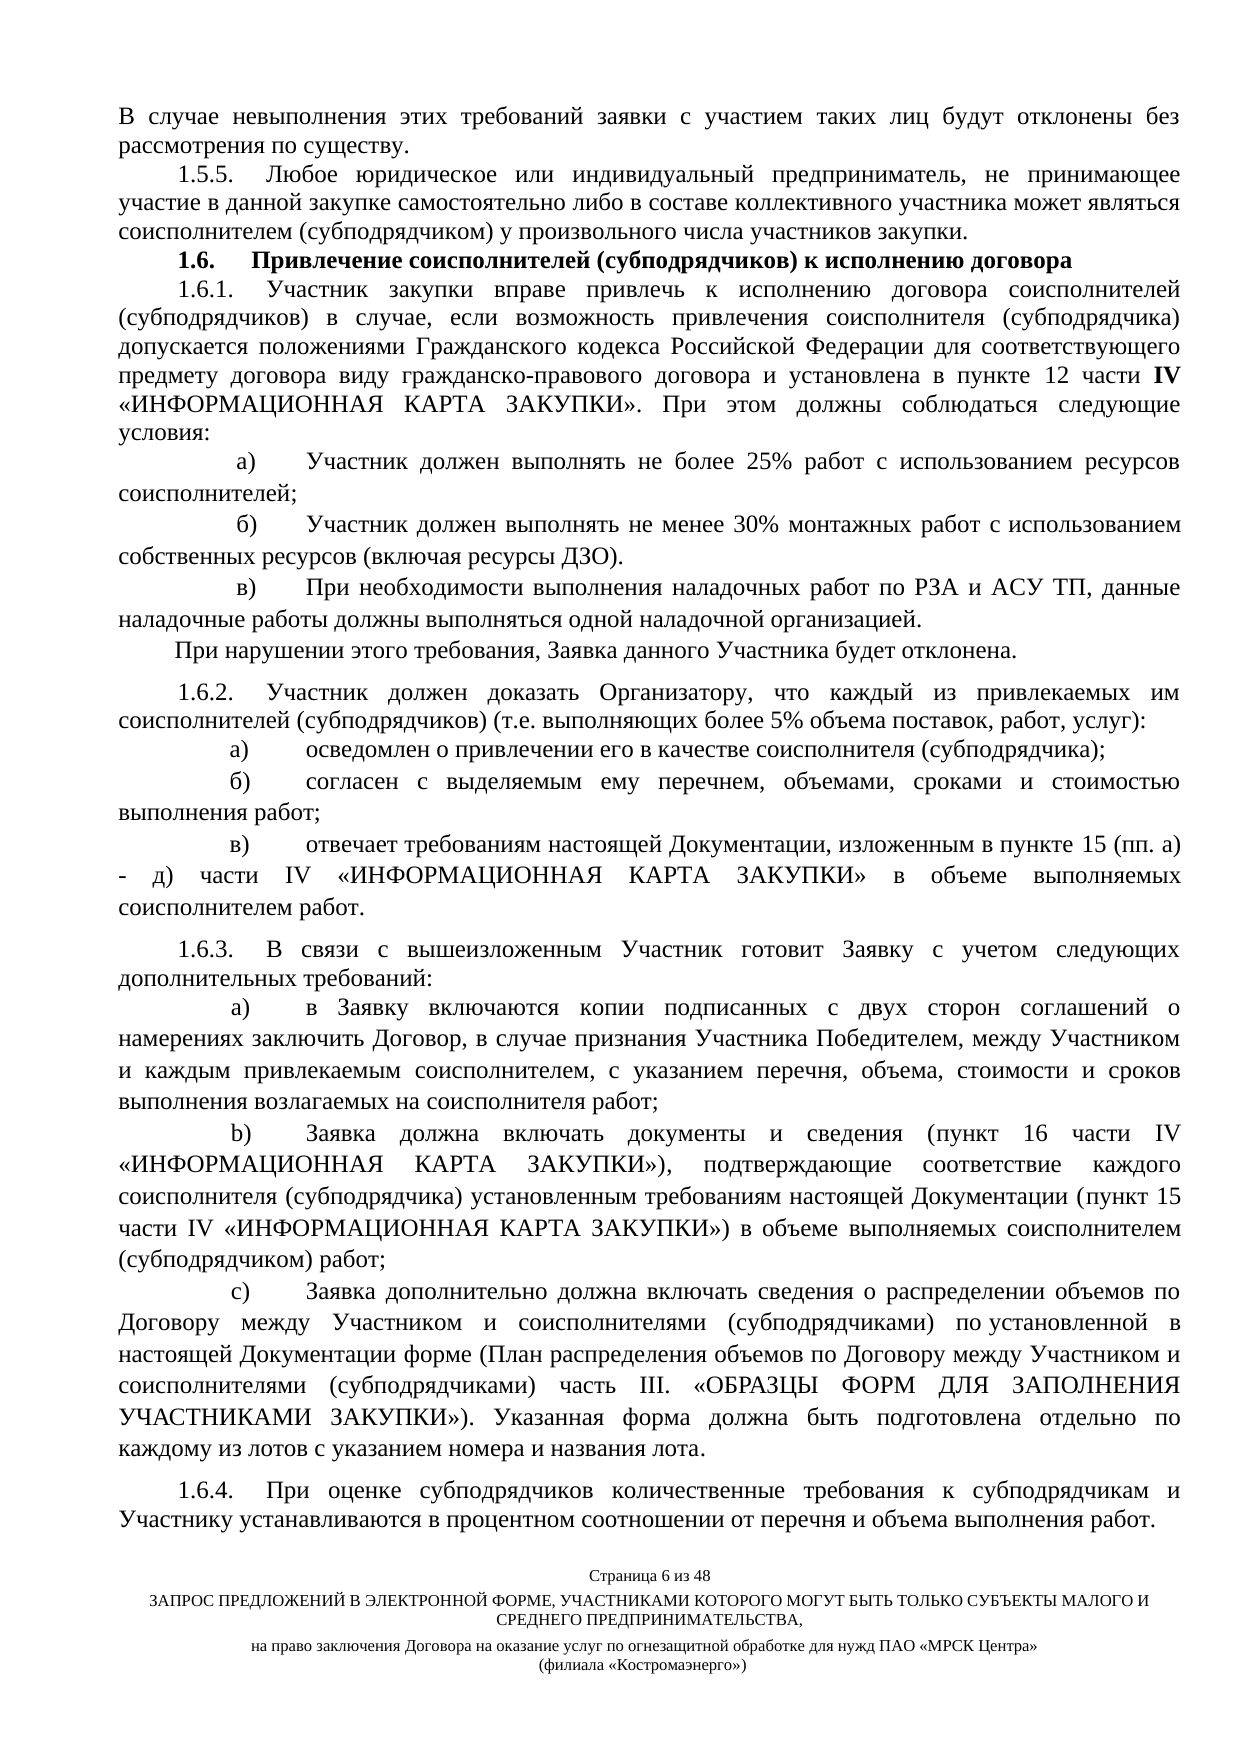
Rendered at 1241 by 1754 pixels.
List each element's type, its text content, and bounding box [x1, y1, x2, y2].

list Заявка должна включать документы и сведения (пункт 16 части IV «ИНФОРМАЦИОННАЯ КАРТА ЗАКУПКИ»), подтверждающие соответствие каждого соисполнителя (субподрядчика) установленным требованиям настоящей Документации (пункт 15 части IV «ИНФОРМАЦИОННАЯ КАРТА ЗАКУПКИ») в объеме выполняемых соисполнителем (субподрядчиком) работ; [118, 1118, 1181, 1273]
subtitle В связи с вышеизложенным Участник готовит Заявку с учетом следующих дополнительных требований: [118, 934, 1181, 992]
list осведомлен о привлечении его в качестве соисполнителя (субподрядчика); [118, 734, 1181, 763]
subtitle Участник закупки вправе привлечь к исполнению договора соисполнителей (субподрядчиков) в случае, если возможность привлечения соисполнителя (субподрядчика) допускается положениями Гражданского кодекса Российской Федерации для соответствующего предмету договора виду гражданско-правового договора и установлена в пункте 12 части IV «ИНФОРМАЦИОННАЯ КАРТА ЗАКУПКИ». При этом должны соблюдаться следующие условия: [118, 274, 1181, 446]
list Заявка дополнительно должна включать сведения о распределении объемов по Договору между Участником и соисполнителями (субподрядчиками) по установленной в настоящей Документации форме (План распределения объемов по Договору между Участником и соисполнителями (субподрядчиками) часть III. «ОБРАЗЦЫ ФОРМ ДЛЯ ЗАПОЛНЕНИЯ УЧАСТНИКАМИ ЗАКУПКИ»). Указанная форма должна быть подготовлена отдельно по каждому из лотов с указанием номера и названия лота. [118, 1276, 1181, 1462]
list При необходимости выполнения наладочных работ по РЗА и АСУ ТП, данные наладочные работы должны выполняться одной наладочной организацией. [118, 572, 1181, 633]
list согласен с выделяемым ему перечнем, объемами, сроками и стоимостью выполнения работ; [118, 766, 1181, 826]
list Участник должен выполнять не менее 30% монтажных работ c использованием собственных ресурсов (включая ресурсы ДЗО). [118, 509, 1181, 570]
subtitle Любое юридическое или индивидуальный предприниматель, не принимающее участие в данной закупке самостоятельно либо в составе коллективного участника может являться соисполнителем (субподрядчиком) у произвольного числа участников закупки. [118, 159, 1181, 245]
list отвечает требованиям настоящей Документации, изложенным в пункте 15 (пп. а) - д) части IV «ИНФОРМАЦИОННАЯ КАРТА ЗАКУПКИ» в объеме выполняемых соисполнителем работ. [118, 829, 1181, 921]
list в Заявку включаются копии подписанных с двух сторон соглашений о намерениях заключить Договор, в случае признания Участника Победителем, между Участником и каждым привлекаемым соисполнителем, с указанием перечня, объема, стоимости и сроков выполнения возлагаемых на соисполнителя работ; [118, 992, 1181, 1115]
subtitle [118, 101, 1181, 159]
subtitle При оценке субподрядчиков количественные требования к субподрядчикам и Участнику устанавливаются в процентном соотношении от перечня и объема выполнения работ. [118, 1476, 1181, 1533]
subtitle Привлечение соисполнителей (субподрядчиков) к исполнению договора [118, 245, 1181, 274]
list Участник должен выполнять не более 25% работ c использованием ресурсов соисполнителей; [118, 446, 1181, 507]
text При нарушении этого требования, Заявка данного Участника будет отклонена. [174, 636, 1181, 664]
subtitle Участник должен доказать Организатору, что каждый из привлекаемых им соисполнителей (субподрядчиков) (т.е. выполняющих более 5% объема поставок, работ, услуг): [118, 677, 1181, 734]
